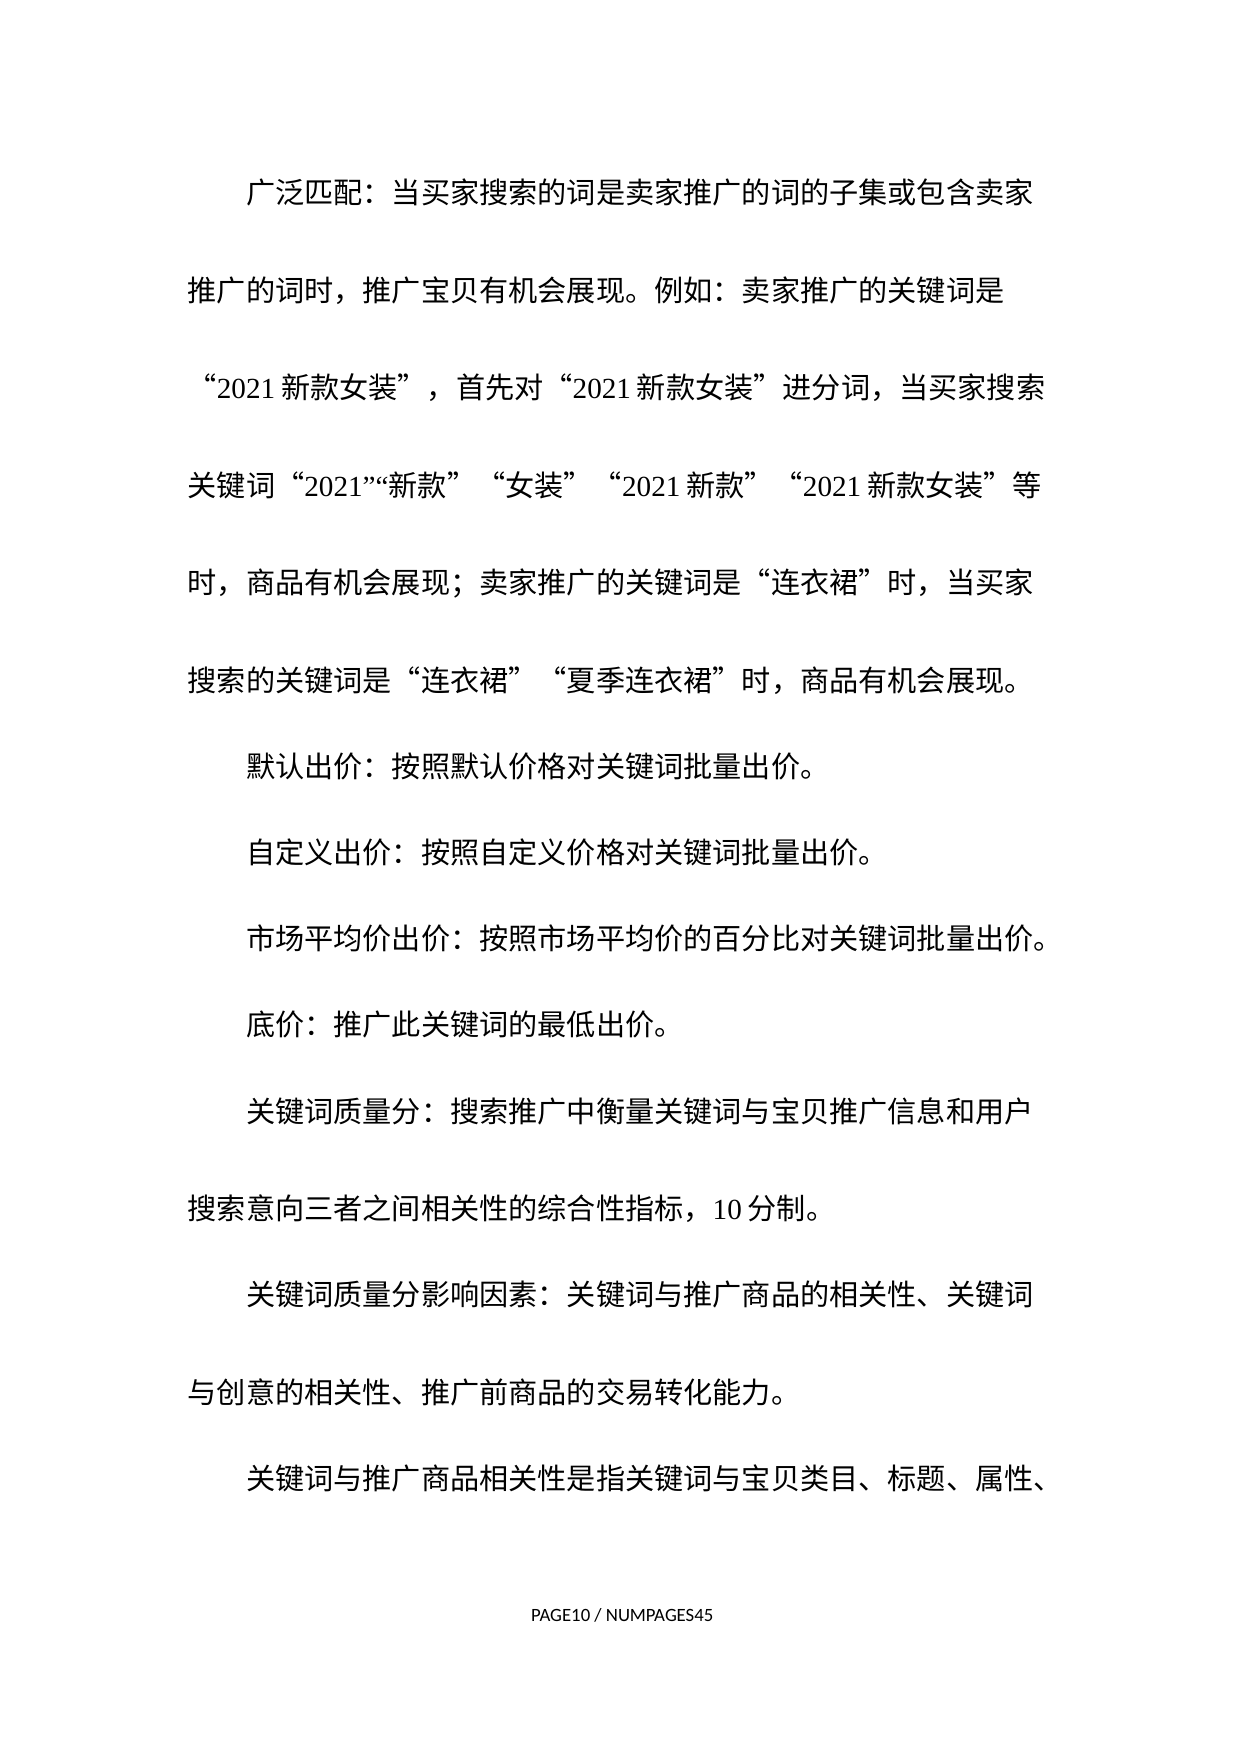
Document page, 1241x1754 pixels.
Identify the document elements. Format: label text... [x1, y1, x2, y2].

text 自定义出价：按照自定义价格对关键词批量出价。 [187, 818, 1053, 883]
text 底价：推广此关键词的最低出价。 [187, 991, 1053, 1056]
text 市场平均价出价：按照市场平均价的百分比对关键词批量出价。 [187, 904, 1053, 969]
text 关键词质量分：搜索推广中衡量关键词与宝贝推广信息和用户搜索意向三者之间相关性的综合性指标，10分制。 [187, 1077, 1053, 1239]
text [187, 1444, 1053, 1509]
text 广泛匹配：当买家搜索的词是卖家推广的词的子集或包含卖家推广的词时，推广宝贝有机会展现。例如：卖家推广的关键词是“2021新款女装”，首先对“2021新款女装”进分词，当买家搜索关键词“2021”“新款”“女装”“2021新款”“2021新款女装”等时，商品有机会展现；卖家推广的关键词是“连衣裙”时，当买家搜索的关键词是“连衣裙”“夏季连衣裙”时，商品有机会展现。 [187, 158, 1053, 711]
text 默认出价：按照默认价格对关键词批量出价。 [187, 732, 1053, 797]
text 关键词质量分影响因素：关键词与推广商品的相关性、关键词与创意的相关性、推广前商品的交易转化能力。 [187, 1260, 1053, 1423]
